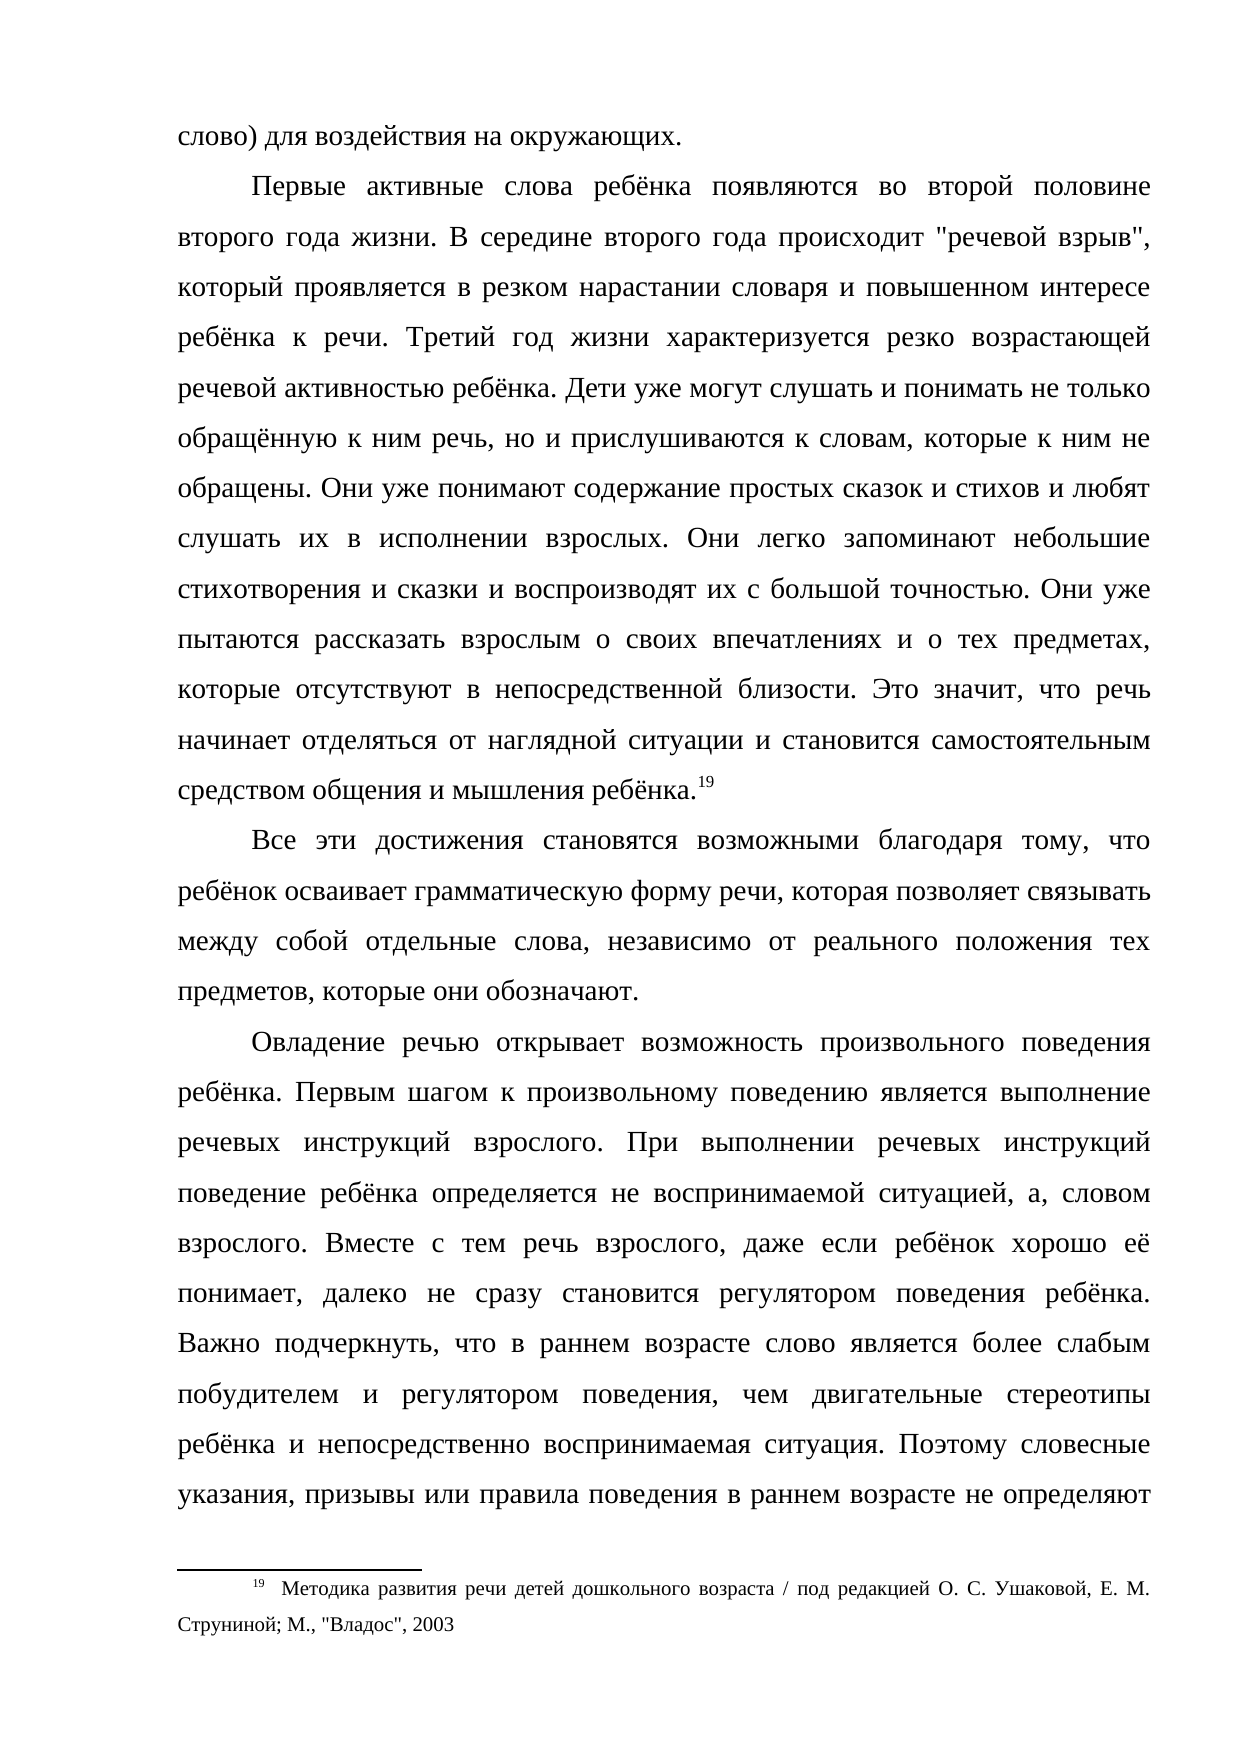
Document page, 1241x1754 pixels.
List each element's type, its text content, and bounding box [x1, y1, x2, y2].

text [177, 118, 1152, 152]
text Все эти достижения становятся возможными благодаря тому, что ребёнок осваивает грамматическую форму речи, которая позволяет связывать между собой отдельные слова, независимо от реального положения тех предметов, которые они обозначают. [177, 822, 1152, 1007]
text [177, 1024, 1152, 1510]
text Первые активные слова ребёнка появляются во второй половине второго года жизни. В середине второго года происходит "речевой взрыв", который проявляется в резком нарастании словаря и повышенном интересе ребёнка к речи. Третий год жизни характеризуется резко возрастающей речевой активностью ребёнка. Дети уже могут слушать и понимать не только об­ращённую к ним речь, но и прислушиваются к словам, которые к ним не обращены. Они уже понимают содержание простых сказок и стихов и любят слушать их в исполнении взрослых. Они легко запоминают небольшие стихотворения и сказки и воспроизводят их с большой точностью. Они уже пытаются рассказать взрослым о своих впечатлениях и о тех предметах, которые отсутствуют в непосредственной близости. Это значит, что речь начинает отделяться от наглядной ситуации и становится самостоятельным средством общения и мышления ребёнка. [177, 168, 1152, 806]
